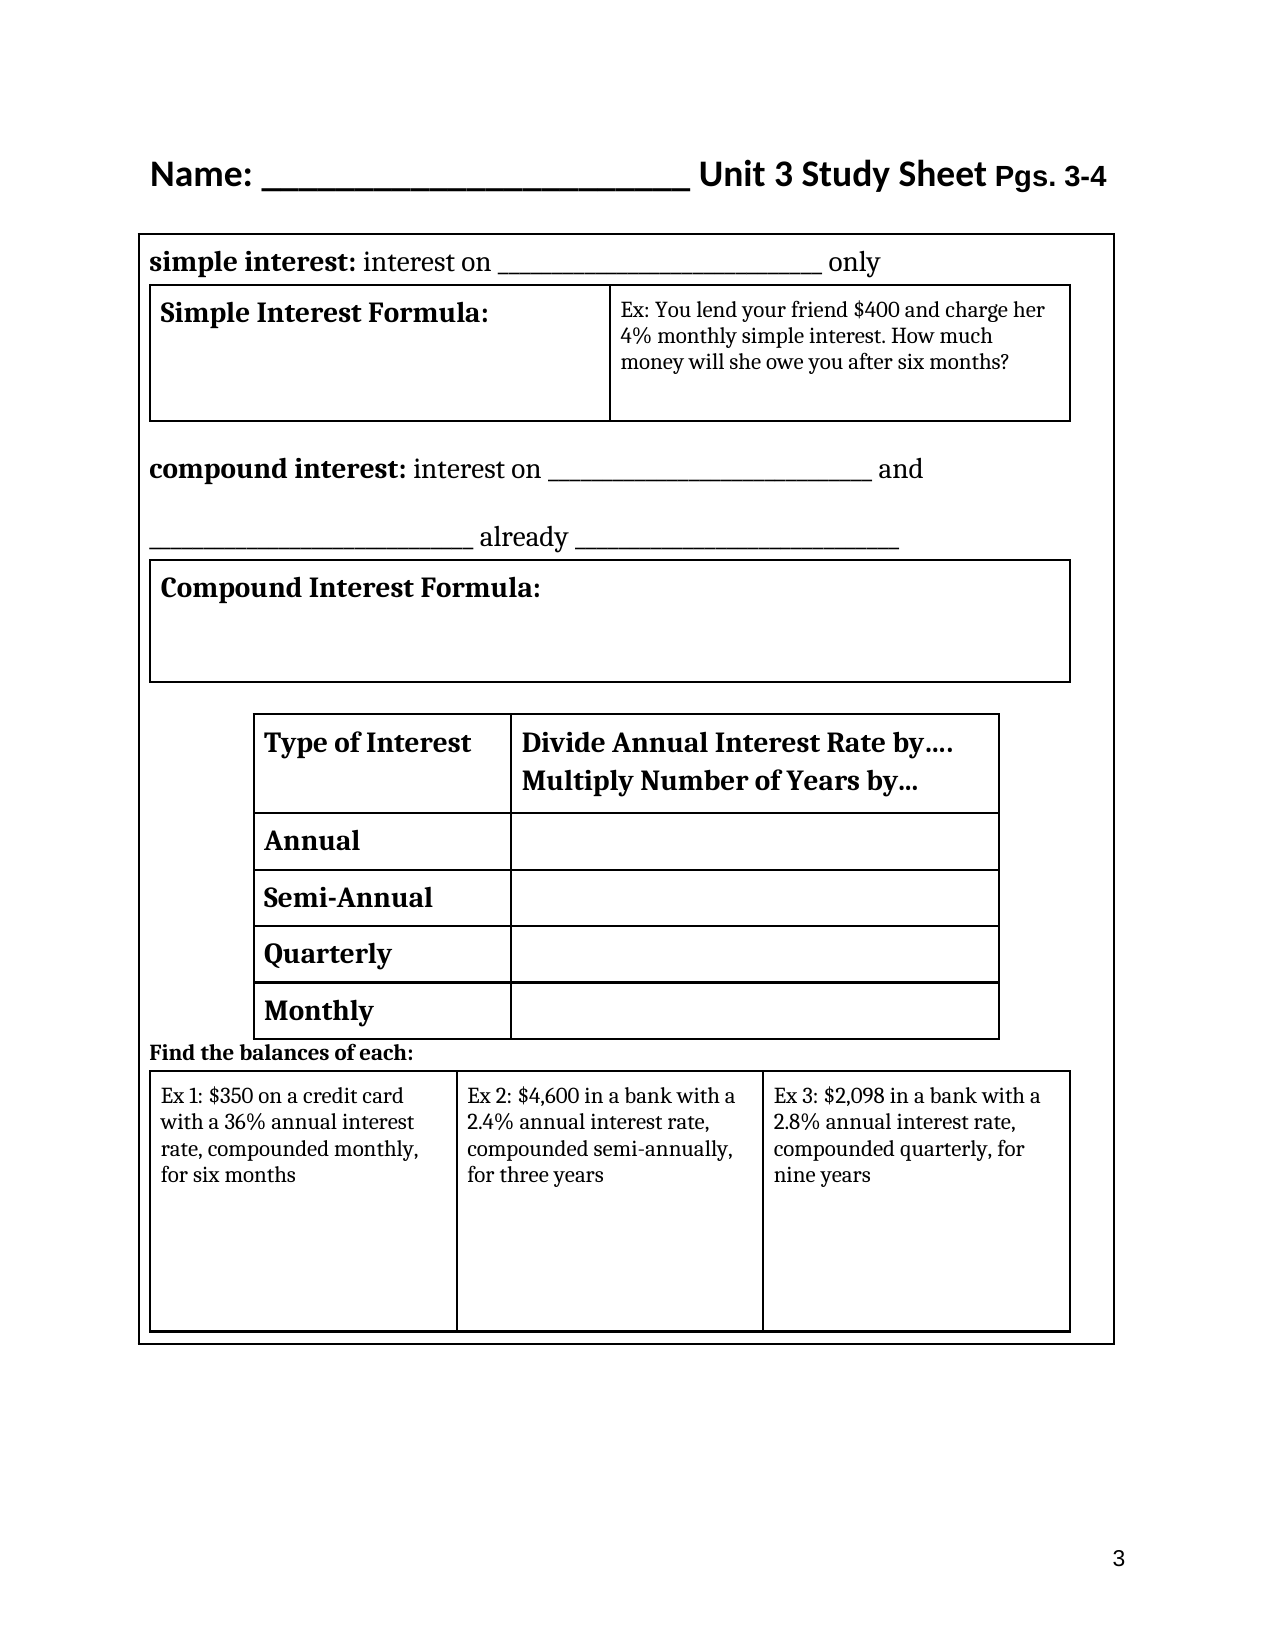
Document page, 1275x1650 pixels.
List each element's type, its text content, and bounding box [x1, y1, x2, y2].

text Name: _______________________ Unit 3 Study Sheet Pgs. 3-4 [150, 150, 1125, 196]
table_header simple interest: interest on ______________________________ only compound interest: interest on ______________________________ and ______________________________ already ______________________________ Find the balances of each: [140, 235, 1113, 1343]
